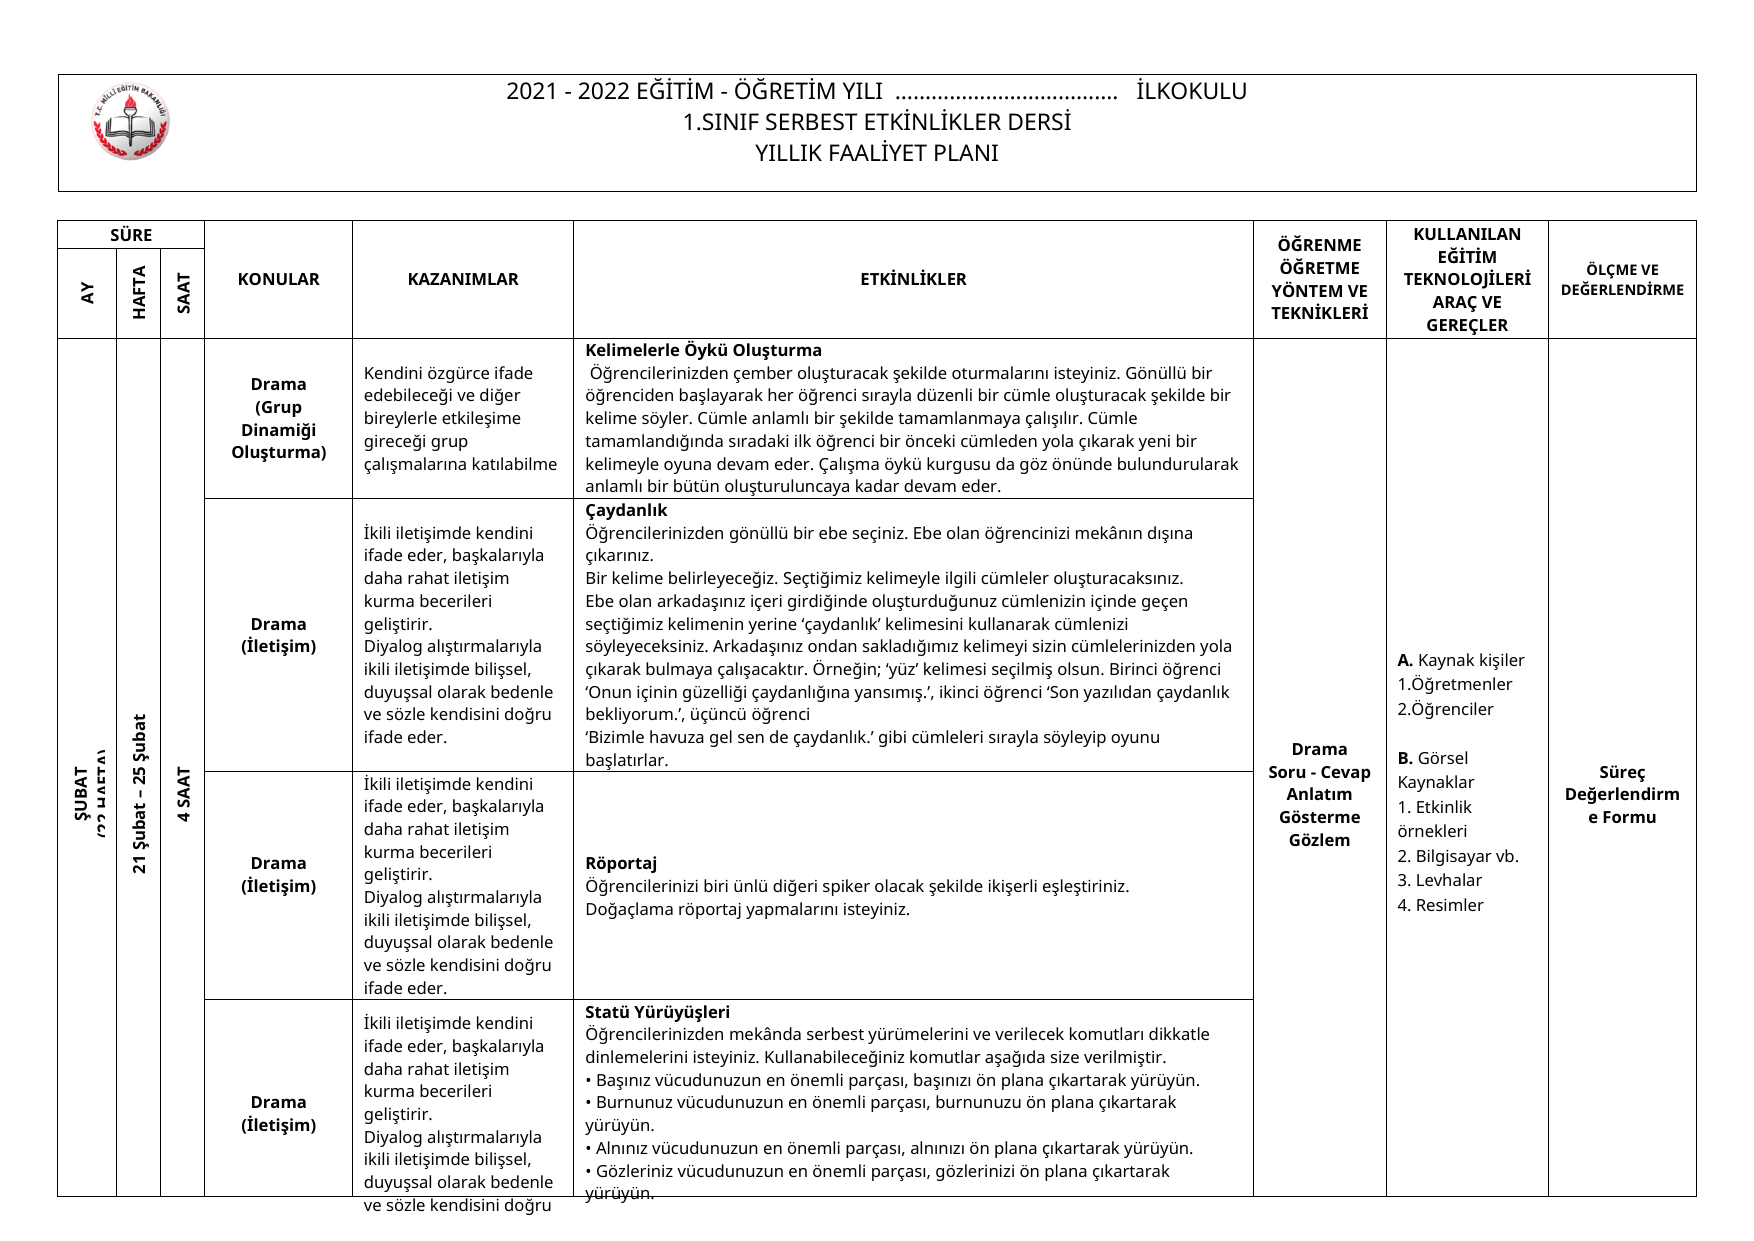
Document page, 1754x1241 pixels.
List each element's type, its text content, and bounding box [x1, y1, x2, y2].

table_header KULLANILAN EĞİTİM TEKNOLOJİLERİ ARAÇ VE GEREÇLER [1387, 221, 1548, 338]
table_cell Süreç Değerlendirme Formu [1549, 339, 1696, 1196]
table_cell Kelimelerle Öykü Oluşturma Öğrencilerinizden çember oluşturacak şekilde oturmalarını isteyiniz. Gönüllü bir öğrenciden başlayarak her öğrenci sırayla düzenli bir cümle oluşturacak şekilde bir kelime söyler. Cümle anlamlı bir şekilde tamamlanmaya çalışılır. Cümle tamamlandığında sıradaki ilk öğrenci bir önceki cümleden yola çıkarak yeni bir kelimeyle oyuna devam eder. Çalışma öykü kurgusu da göz önünde bulundurularak anlamlı bir bütün oluşturuluncaya kadar devam eder. [574, 339, 1253, 498]
table_cell Statü Yürüyüşleri Öğrencilerinizden mekânda serbest yürümelerini ve verilecek komutları dikkatle dinlemelerini isteyiniz. Kullanabileceğiniz komutlar aşağıda size verilmiştir. • Başınız vücudunuzun en önemli parçası, başınızı ön plana çıkartarak yürüyün. • Burnunuz vücudunuzun en önemli parçası, burnunuzu ön plana çıkartarak yürüyün. • Alnınız vücudunuzun en önemli parçası, alnınızı ön plana çıkartarak yürüyün. • Gözleriniz vücudunuzun en önemli parçası, gözlerinizi ön plana çıkartarak yürüyün. • Sağ omzunuz vücudunuzun en önemli parçası, sağ omzunuzu ön plana çıkartarak yürüyün. [574, 1000, 1253, 1196]
table_cell Drama (İletişim) [205, 499, 352, 771]
table_cell ŞUBAT (22.HAFTA) [58, 339, 116, 1196]
table_header SÜRE [58, 221, 204, 248]
table_cell Drama Soru - Cevap Anlatım Gösterme Gözlem [1254, 339, 1386, 1196]
table_cell Röportaj Öğrencilerinizi biri ünlü diğeri spiker olacak şekilde ikişerli eşleştiriniz. Doğaçlama röportaj yapmalarını isteyiniz. [574, 772, 1253, 999]
picture [85, 77, 175, 167]
table_header ETKİNLİKLER [574, 221, 1253, 338]
table_cell AY [58, 249, 116, 338]
table_cell Drama (İletişim) [205, 1000, 352, 1196]
table_cell 4 SAAT [161, 339, 204, 1196]
table_cell 21 Şubat – 25 Şubat [117, 339, 160, 1196]
table_cell Drama (Grup Dinamiği Oluşturma) [205, 339, 352, 498]
table_cell Drama (İletişim) [205, 772, 352, 999]
table_header ÖLÇME VE DEĞERLENDİRME [1549, 221, 1696, 338]
table_cell İkili iletişimde kendini ifade eder, başkalarıyla daha rahat iletişim kurma becerileri geliştirir. Diyalog alıştırmalarıyla ikili iletişimde bilişsel, duyuşsal olarak bedenle ve sözle kendisini doğru ifade eder. [353, 499, 573, 771]
table_cell İkili iletişimde kendini ifade eder, başkalarıyla daha rahat iletişim kurma becerileri geliştirir. Diyalog alıştırmalarıyla ikili iletişimde bilişsel, duyuşsal olarak bedenle ve sözle kendisini doğru ifade eder. [353, 772, 573, 999]
table_header KONULAR [205, 221, 352, 338]
table_cell A. Kaynak kişiler 1.Öğretmenler 2.Öğrenciler B. Görsel Kaynaklar 1. Etkinlik örnekleri 2. Bilgisayar vb. 3. Levhalar 4. Resimler [1387, 339, 1548, 1196]
table_cell SAAT [161, 249, 204, 338]
table_cell İkili iletişimde kendini ifade eder, başkalarıyla daha rahat iletişim kurma becerileri geliştirir. Diyalog alıştırmalarıyla ikili iletişimde bilişsel, duyuşsal olarak bedenle ve sözle kendisini doğru ifade eder. [353, 1000, 573, 1196]
table_header KAZANIMLAR [353, 221, 573, 338]
table_cell Çaydanlık Öğrencilerinizden gönüllü bir ebe seçiniz. Ebe olan öğrencinizi mekânın dışına çıkarınız. Bir kelime belirleyeceğiz. Seçtiğimiz kelimeyle ilgili cümleler oluşturacaksınız. Ebe olan arkadaşınız içeri girdiğinde oluşturduğunuz cümlenizin içinde geçen seçtiğimiz kelimenin yerine ‘çaydanlık’ kelimesini kullanarak cümlenizi söyleyeceksiniz. Arkadaşınız ondan sakladığımız kelimeyi sizin cümlelerinizden yola çıkarak bulmaya çalışacaktır. Örneğin; ‘yüz’ kelimesi seçilmiş olsun. Birinci öğrenci ‘Onun içinin güzelliği çaydanlığına yansımış.’, ikinci öğrenci ‘Son yazılıdan çaydanlık bekliyorum.’, üçüncü öğrenci ‘Bizimle havuza gel sen de çaydanlık.’ gibi cümleleri sırayla söyleyip oyunu başlatırlar. [574, 499, 1253, 771]
table_cell HAFTA [117, 249, 160, 338]
table_cell Kendini özgürce ifade edebileceği ve diğer bireylerle etkileşime gireceği grup çalışmalarına katılabilme [353, 339, 573, 498]
table_header ÖĞRENME ÖĞRETME YÖNTEM VE TEKNİKLERİ [1254, 221, 1386, 338]
